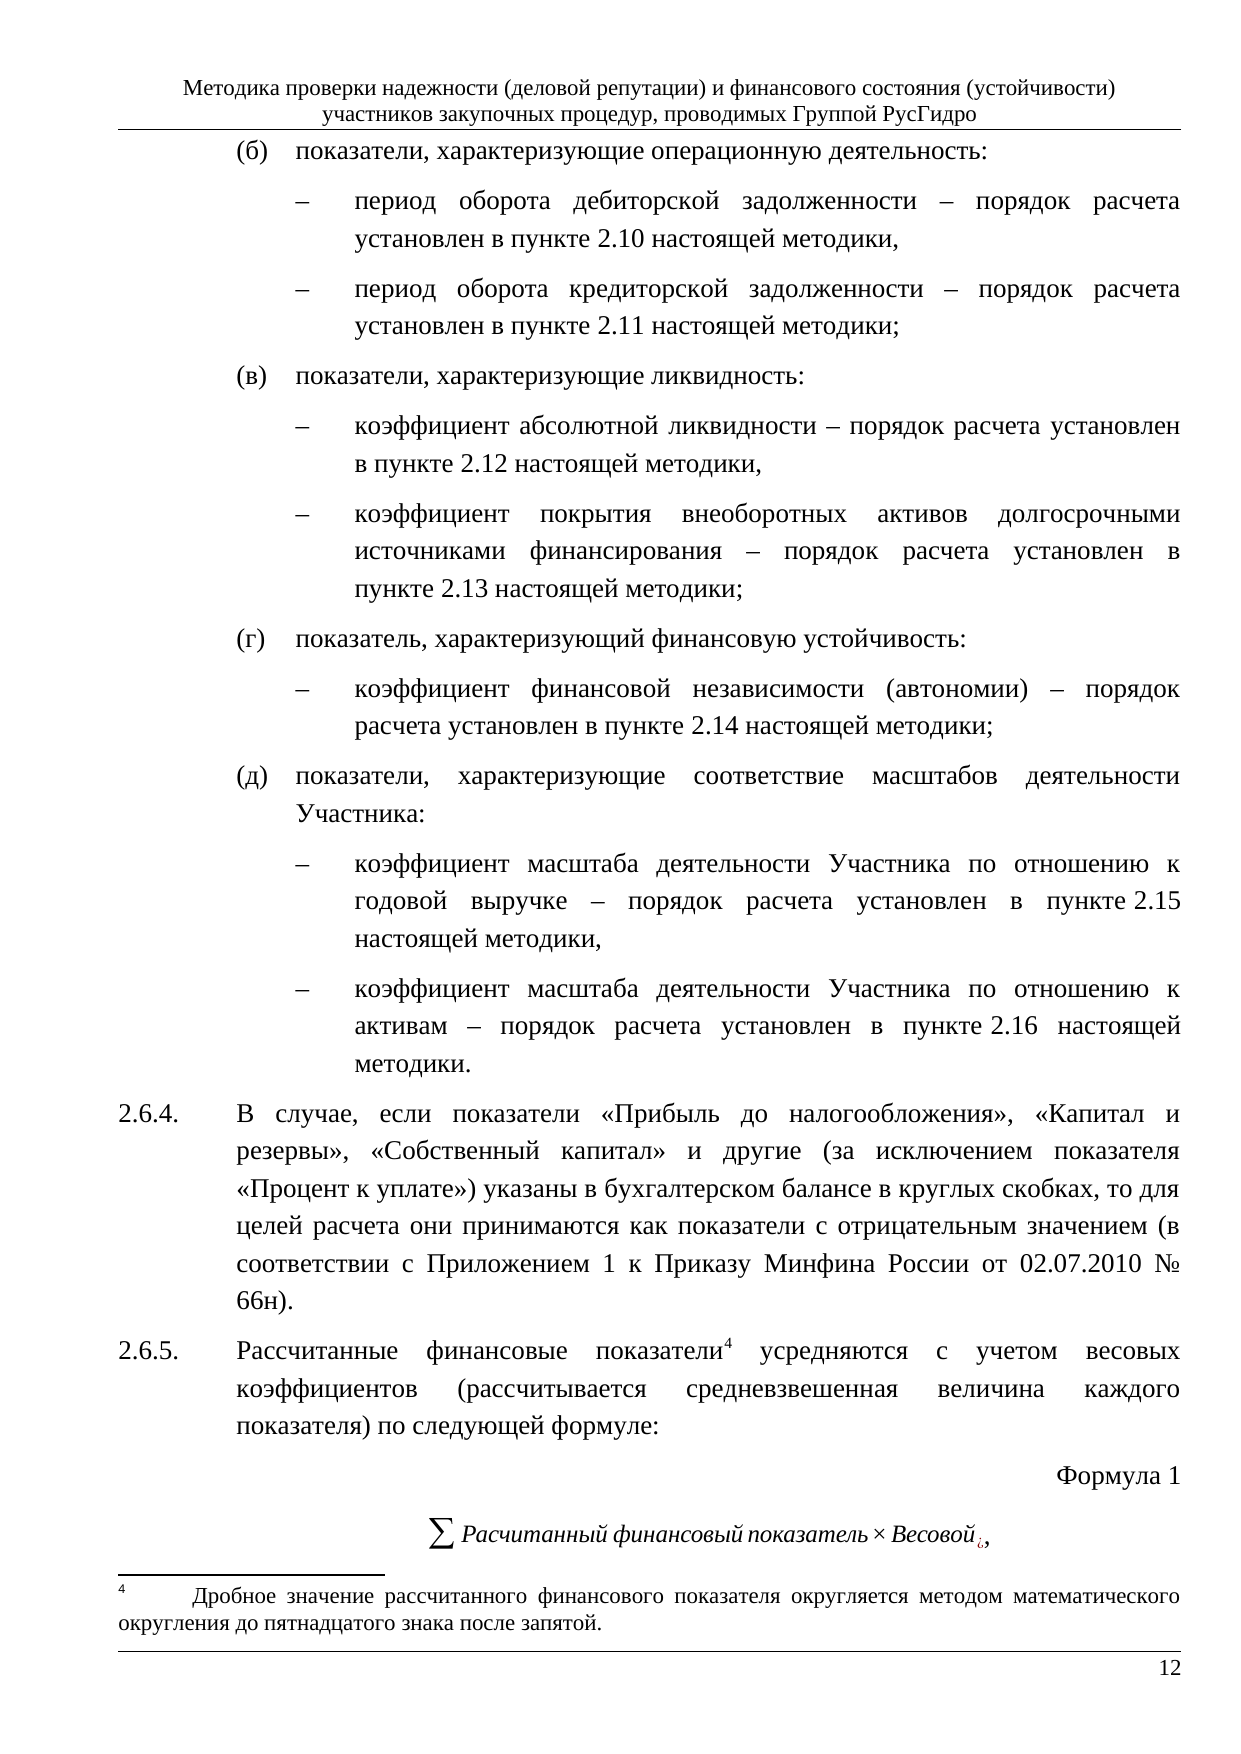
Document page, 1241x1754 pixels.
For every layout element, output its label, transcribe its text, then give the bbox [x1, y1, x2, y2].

text показатели, характеризующие соответствие масштабов деятельности Участника: [236, 755, 1181, 830]
text Рассчитанные финансовые показатели усредняются с учетом весовых коэффициентов (рассчитывается средневзвешенная величина каждого показателя) по следующей формуле: [118, 1330, 1181, 1442]
text показатели, характеризующие операционную деятельность: [236, 130, 1181, 167]
text период оборота кредиторской задолженности – порядок расчета установлен в пункте 2.11 настоящей методики; [295, 267, 1181, 342]
text В случае, если показатели «Прибыль до налогообложения», «Капитал и резервы», «Собственный капитал» и другие (за исключением показателя «Процент к уплате») указаны в бухгалтерском балансе в круглых скобках, то для целей расчета они принимаются как показатели с отрицательным значением (в соответствии с Приложением 1 к Приказу Минфина России от 02.07.2010 № 66н). [118, 1092, 1181, 1317]
text коэффициент покрытия внеоборотных активов долгосрочными источниками финансирования – порядок расчета установлен в пункте 2.13 настоящей методики; [295, 492, 1181, 605]
text показатель, характеризующий финансовую устойчивость: [236, 617, 1181, 655]
text коэффициент абсолютной ликвидности – порядок расчета установлен в пункте 2.12 настоящей методики, [295, 405, 1181, 480]
text , [236, 1517, 1181, 1551]
text период оборота дебиторской задолженности – порядок расчета установлен в пункте 2.10 настоящей методики, [295, 180, 1181, 255]
text показатели, характеризующие ликвидность: [236, 355, 1181, 392]
text коэффициент финансовой независимости (автономии) – порядок расчета установлен в пункте 2.14 настоящей методики; [295, 667, 1181, 742]
text Формула 1 [118, 1455, 1181, 1492]
text коэффициент масштаба деятельности Участника по отношению к годовой выручке – порядок расчета установлен в пункте 2.15 настоящей методики, [295, 842, 1181, 955]
text коэффициент масштаба деятельности Участника по отношению к активам – порядок расчета установлен в пункте 2.16 настоящей методики. [295, 967, 1181, 1080]
